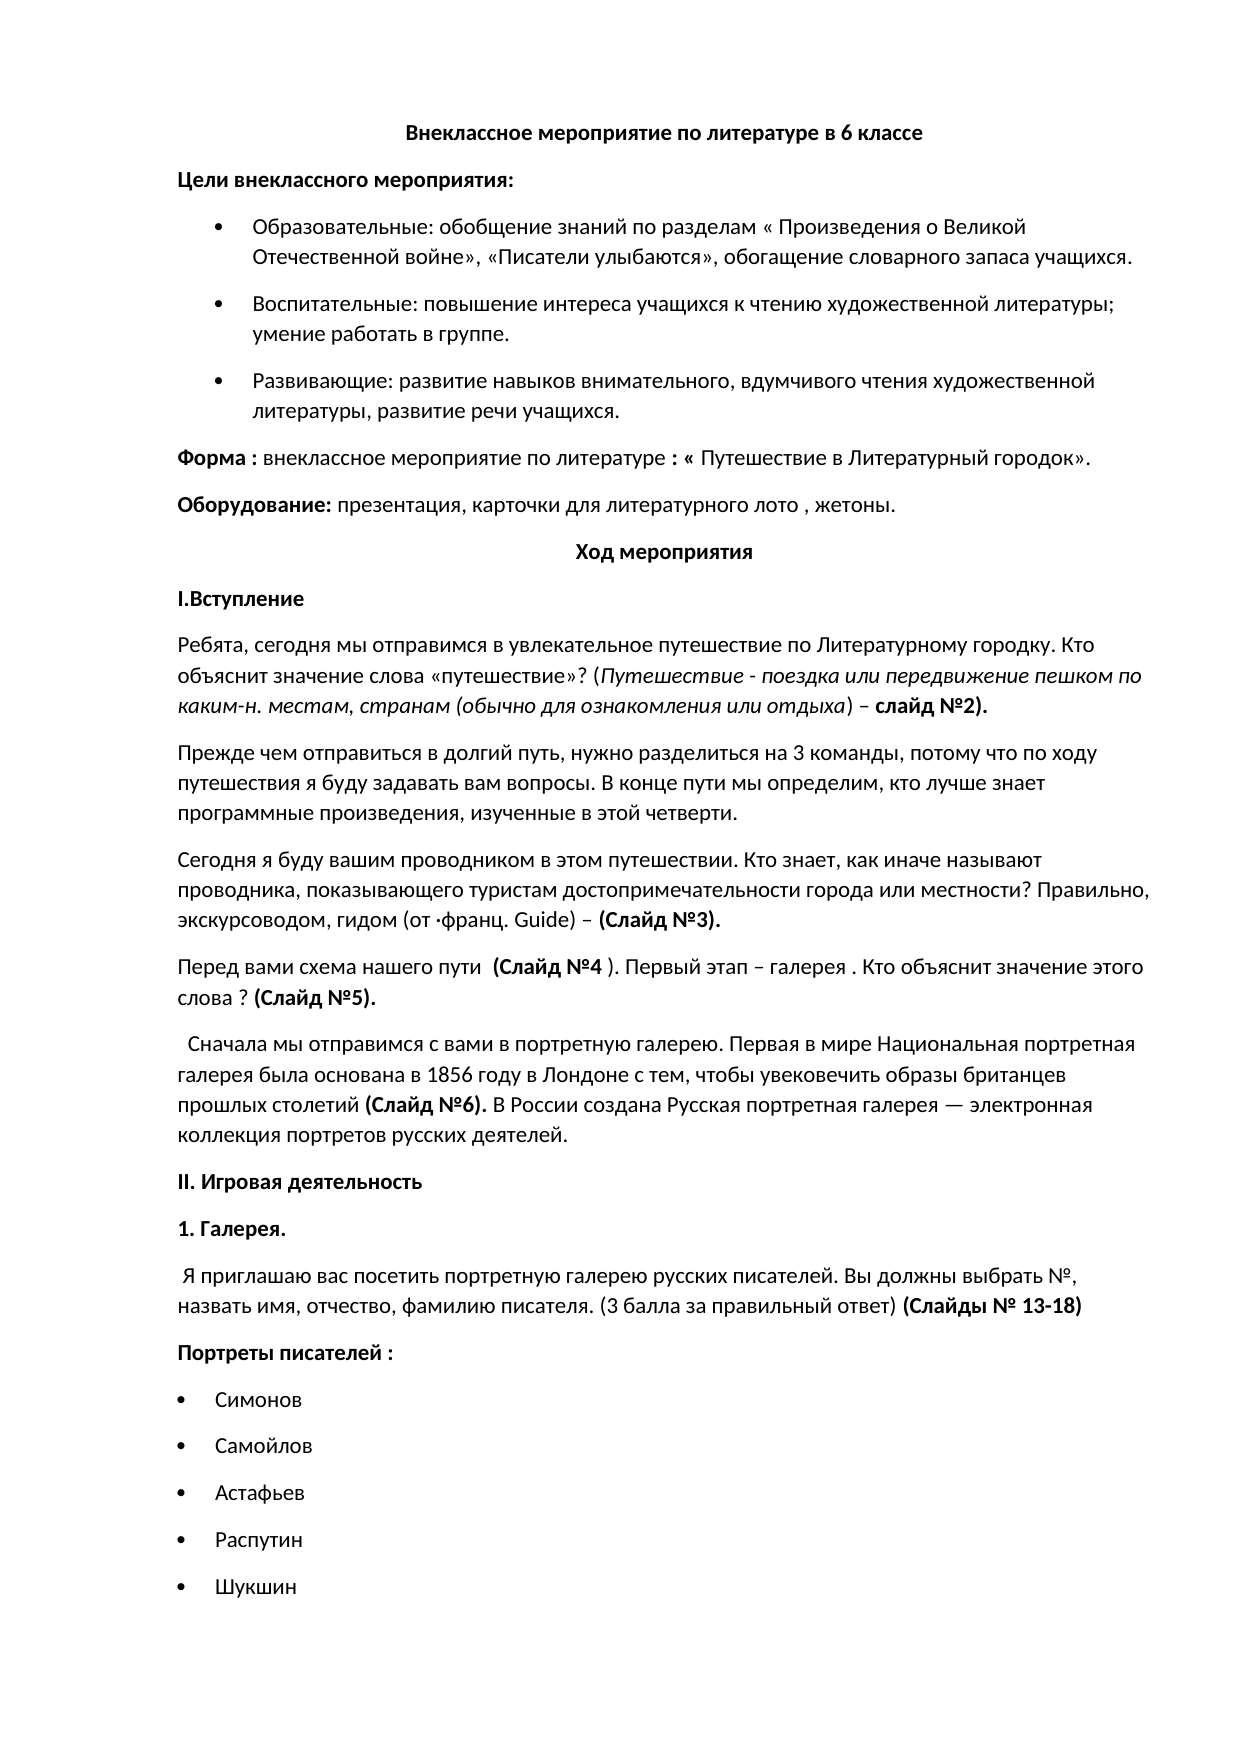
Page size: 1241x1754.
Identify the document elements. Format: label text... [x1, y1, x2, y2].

text I.Вступление [177, 584, 1152, 612]
text Портреты писателей : [177, 1338, 1152, 1366]
list Воспитательные: повышение интереса учащихся к чтению художественной литературы; умение работать в группе. [215, 289, 1152, 347]
text Сегодня я буду вашим проводником в этом путешествии. Кто знает, как иначе называют проводника, показывающего туристам достопримечательности города или местности? Правильно, экскурсоводом, гидом (от ·франц. Guide) – (Слайд №3). [177, 845, 1152, 934]
text Прежде чем отправиться в долгий путь, нужно разделиться на 3 команды, потому что по ходу путешествия я буду задавать вам вопросы. В конце пути мы определим, кто лучше знает программные произведения, изученные в этой четверти. [177, 738, 1152, 826]
text Цели внеклассного мероприятия: [177, 165, 1152, 193]
list Астафьев [177, 1478, 1152, 1507]
list Самойлов [177, 1432, 1152, 1460]
text II. Игровая деятельность [177, 1167, 1152, 1195]
text Форма : внеклассное мероприятие по литературе : « Путешествие в Литературный городок». [177, 443, 1152, 471]
list Распутин [177, 1525, 1152, 1553]
text Ребята, сегодня мы отправимся в увлекательное путешествие по Литературному городку. Кто объяснит значение слова «путешествие»? (Путешествие - поездка или передвижение пешком по каким-н. местам, странам (обычно для ознакомления или отдыха) – слайд №2). [177, 631, 1152, 719]
list Образовательные: обобщение знаний по разделам « Произведения о Великой Отечественной войне», «Писатели улыбаются», обогащение словарного запаса учащихся. [215, 212, 1152, 270]
text Перед вами схема нашего пути (Слайд №4 ). Первый этап – галерея . Кто объяснит значение этого слова ? (Слайд №5). [177, 952, 1152, 1011]
text Оборудование: презентация, карточки для литературного лото , жетоны. [177, 490, 1152, 518]
text Сначала мы отправимся с вами в портретную галерею. Первая в мире Национальная портретная галерея была основана в 1856 году в Лондоне с тем, чтобы увековечить образы британцев прошлых столетий (Слайд №6). В России создана Русская портретная галерея — электронная коллекция портретов русских деятелей. [177, 1029, 1152, 1148]
list Шукшин [177, 1572, 1152, 1600]
text 1. Галерея. [177, 1214, 1152, 1242]
text Внеклассное мероприятие по литературе в 6 классе [177, 118, 1152, 146]
text Я приглашаю вас посетить портретную галерею русских писателей. Вы должны выбрать №, назвать имя, отчество, фамилию писателя. (3 балла за правильный ответ) (Слайды № 13-18) [177, 1261, 1152, 1319]
list Симонов [177, 1385, 1152, 1413]
text Ход мероприятия [177, 537, 1152, 565]
list Развивающие: развитие навыков внимательного, вдумчивого чтения художественной литературы, развитие речи учащихся. [215, 366, 1152, 424]
